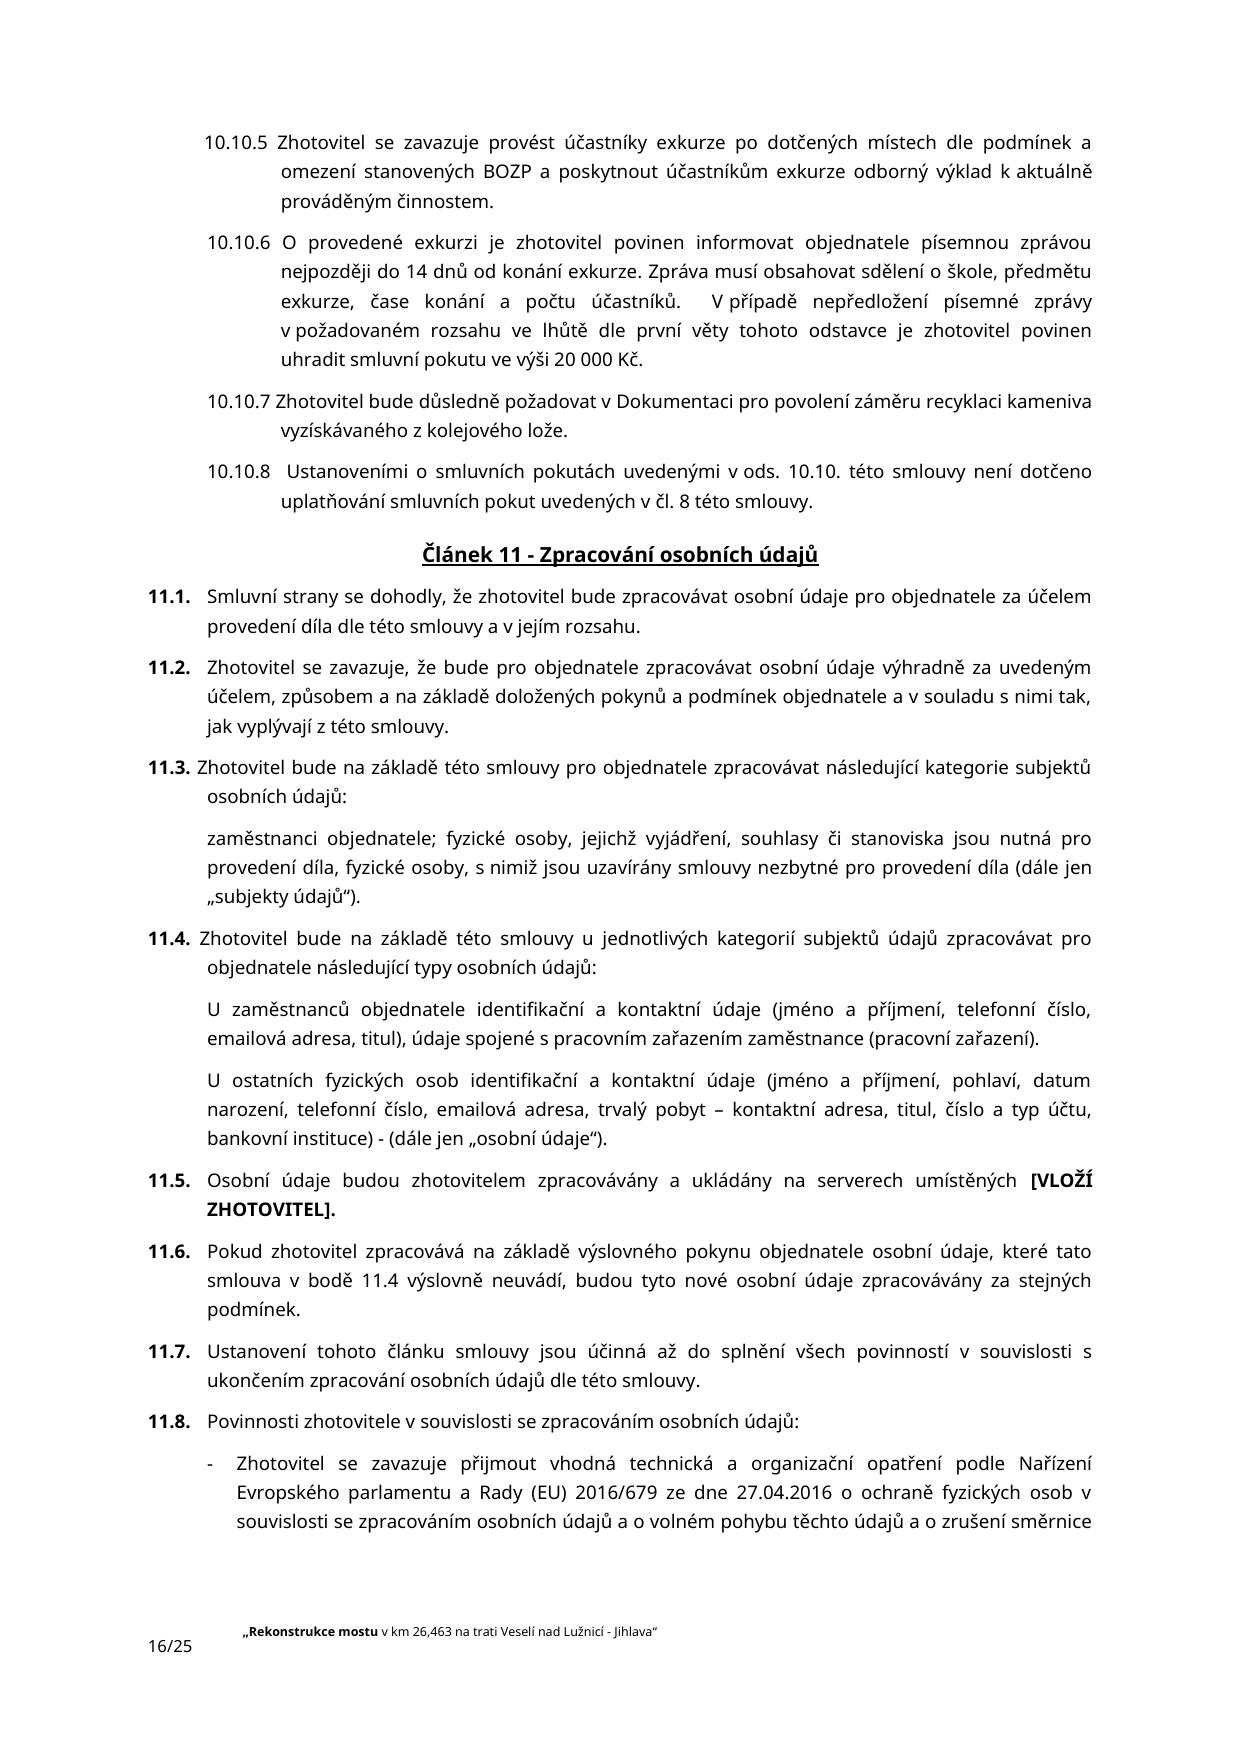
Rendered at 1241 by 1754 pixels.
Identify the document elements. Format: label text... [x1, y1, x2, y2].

text 10.10.8 Ustanoveními o smluvních pokutách uvedenými v ods. 10.10. této smlouvy není dotčeno uplatňování smluvních pokut uvedených v čl. 8 této smlouvy. [207, 456, 1092, 514]
text 11.8. Povinnosti zhotovitele v souvislosti se zpracováním osobních údajů: [148, 1406, 1092, 1435]
text zaměstnanci objednatele; fyzické osoby, jejichž vyjádření, souhlasy či stanoviska jsou nutná pro provedení díla, fyzické osoby, s nimiž jsou uzavírány smlouvy nezbytné pro provedení díla (dále jen „subjekty údajů“). [207, 822, 1092, 910]
subtitle Článek 11 - Zpracování osobních údajů [148, 539, 1092, 568]
text U ostatních fyzických osob identifikační a kontaktní údaje (jméno a příjmení, pohlaví, datum narození, telefonní číslo, emailová adresa, trvalý pobyt – kontaktní adresa, titul, číslo a typ účtu, bankovní instituce) - (dále jen „osobní údaje“). [207, 1064, 1092, 1151]
text 11.2. Zhotovitel se zavazuje, že bude pro objednatele zpracovávat osobní údaje výhradně za uvedeným účelem, způsobem a na základě doložených pokynů a podmínek objednatele a v souladu s nimi tak, jak vyplývají z této smlouvy. [148, 651, 1092, 739]
text 10.10.5 Zhotovitel se zavazuje provést účastníky exkurze po dotčených místech dle podmínek a omezení stanovených BOZP a poskytnout účastníkům exkurze odborný výklad k aktuálně prováděným činnostem. [204, 126, 1092, 214]
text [207, 1447, 1092, 1535]
text 11.4. Zhotovitel bude na základě této smlouvy u jednotlivých kategorií subjektů údajů zpracovávat pro objednatele následující typy osobních údajů: [148, 922, 1092, 981]
text 10.10.7 Zhotovitel bude důsledně požadovat v Dokumentaci pro povolení záměru recyklaci kameniva vyzískávaného z kolejového lože. [207, 385, 1092, 443]
text 11.3. Zhotovitel bude na základě této smlouvy pro objednatele zpracovávat následující kategorie subjektů osobních údajů: [148, 751, 1092, 810]
text 11.1. Smluvní strany se dohodly, že zhotovitel bude zpracovávat osobní údaje pro objednatele za účelem provedení díla dle této smlouvy a v jejím rozsahu. [148, 581, 1092, 639]
text 11.5. Osobní údaje budou zhotovitelem zpracovávány a ukládány na serverech umístěných [VLOŽÍ ZHOTOVITEL]. [148, 1164, 1092, 1222]
text 10.10.6 O provedené exkurzi je zhotovitel povinen informovat objednatele písemnou zprávou nejpozději do 14 dnů od konání exkurze. Zpráva musí obsahovat sdělení o škole, předmětu exkurze, čase konání a počtu účastníků. V případě nepředložení písemné zprávy v požadovaném rozsahu ve lhůtě dle první věty tohoto odstavce je zhotovitel povinen uhradit smluvní pokutu ve výši 20 000 Kč. [207, 226, 1092, 372]
text U zaměstnanců objednatele identifikační a kontaktní údaje (jméno a příjmení, telefonní číslo, emailová adresa, titul), údaje spojené s pracovním zařazením zaměstnance (pracovní zařazení). [207, 993, 1092, 1051]
text 11.7. Ustanovení tohoto článku smlouvy jsou účinná až do splnění všech povinností v souvislosti s ukončením zpracování osobních údajů dle této smlouvy. [148, 1335, 1092, 1393]
text 11.6. Pokud zhotovitel zpracovává na základě výslovného pokynu objednatele osobní údaje, které tato smlouva v bodě 11.4 výslovně neuvádí, budou tyto nové osobní údaje zpracovávány za stejných podmínek. [148, 1235, 1092, 1322]
